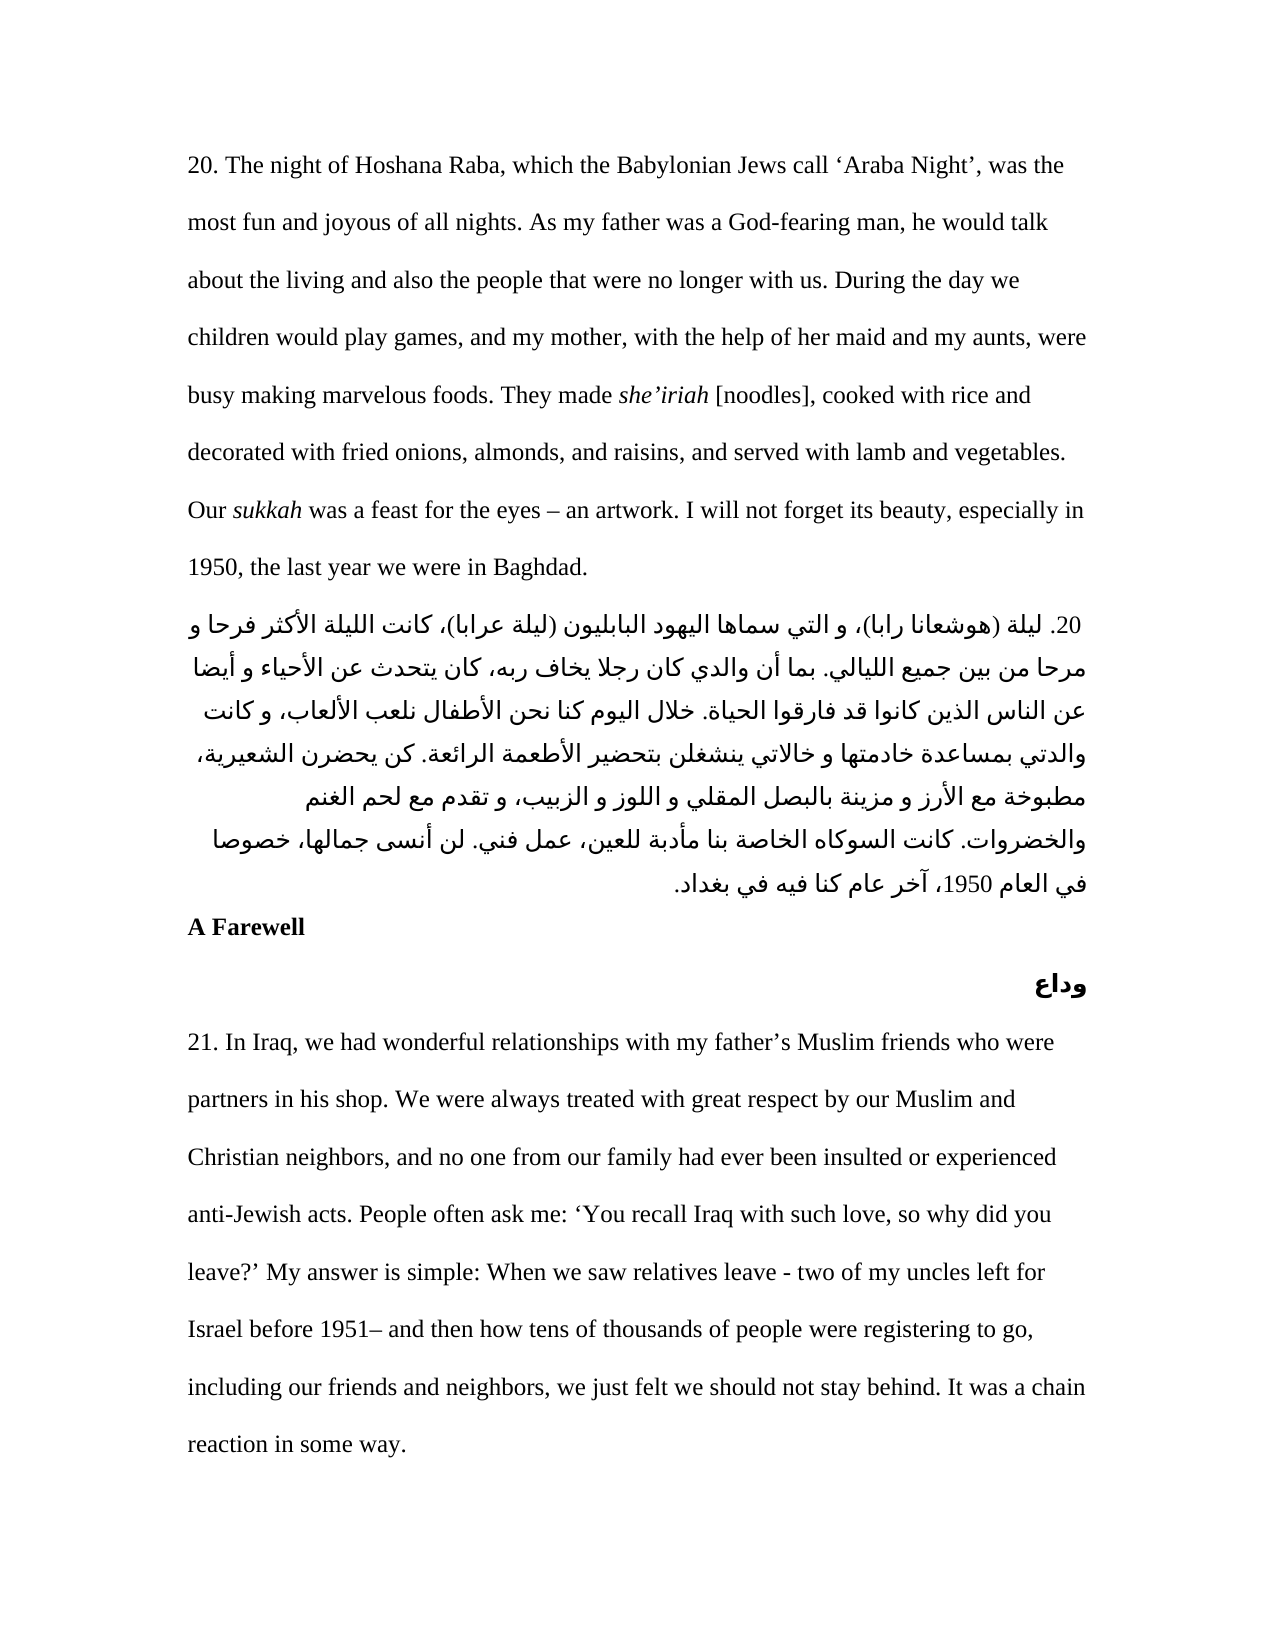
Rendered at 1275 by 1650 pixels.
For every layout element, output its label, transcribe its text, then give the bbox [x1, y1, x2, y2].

text 20. The night of Hoshana Raba, which the Babylonian Jews call ‘Araba Night’, was the most fun and joyous of all nights. As my father was a God-fearing man, he would talk about the living and also the people that were no longer with us. During the day we children would play games, and my mother, with the help of her maid and my aunts, were busy making marvelous foods. They made she’iriah [noodles], cooked with rice and decorated with fried onions, almonds, and raisins, and served with lamb and vegetables. Our sukkah was a feast for the eyes – an artwork. I will not forget its beauty, especially in 1950, the last year we were in Baghdad. [187, 150, 1087, 581]
text وداع [187, 969, 1087, 998]
text A Farewell [187, 912, 1087, 941]
text 21. In Iraq, we had wonderful relationships with my father’s Muslim friends who were partners in his shop. We were always treated with great respect by our Muslim and Christian neighbors, and no one from our family had ever been insulted or experienced anti-Jewish acts. People often ask me: ‘You recall with such love, so why did you leave?’ My answer is simple: When we saw relatives leave - two of my uncles left for before 1951– and then how tens of thousands of people were registering to go, including our friends and neighbors, we just felt we should not stay behind. It was a chain reaction in some way. [187, 1027, 1087, 1458]
text 20. ليلة (هوشعانا رابا)، و التي سماها اليهود البابليون (ليلة عرابا)، كانت الليلة الأكثر فرحا و مرحا من بين جميع الليالي. بما أن والدي كان رجلا يخاف ربه، كان يتحدث عن الأحياء و أيضا عن الناس الذين كانوا قد فارقوا الحياة. خلال اليوم كنا نحن الأطفال نلعب الألعاب، و كانت والدتي بمساعدة خادمتها و خالاتي ينشغلن بتحضير الأطعمة الرائعة. كن يحضرن الشعيرية، مطبوخة مع الأرز و مزينة بالبصل المقلي و اللوز و الزبيب، و تقدم مع لحم الغنم والخضروات. كانت السوكاه الخاصة بنا مأدبة للعين، عمل فني. لن أنسى جمالها، خصوصا في العام 1950، آخر عام كنا فيه في بغداد. [187, 610, 1087, 897]
